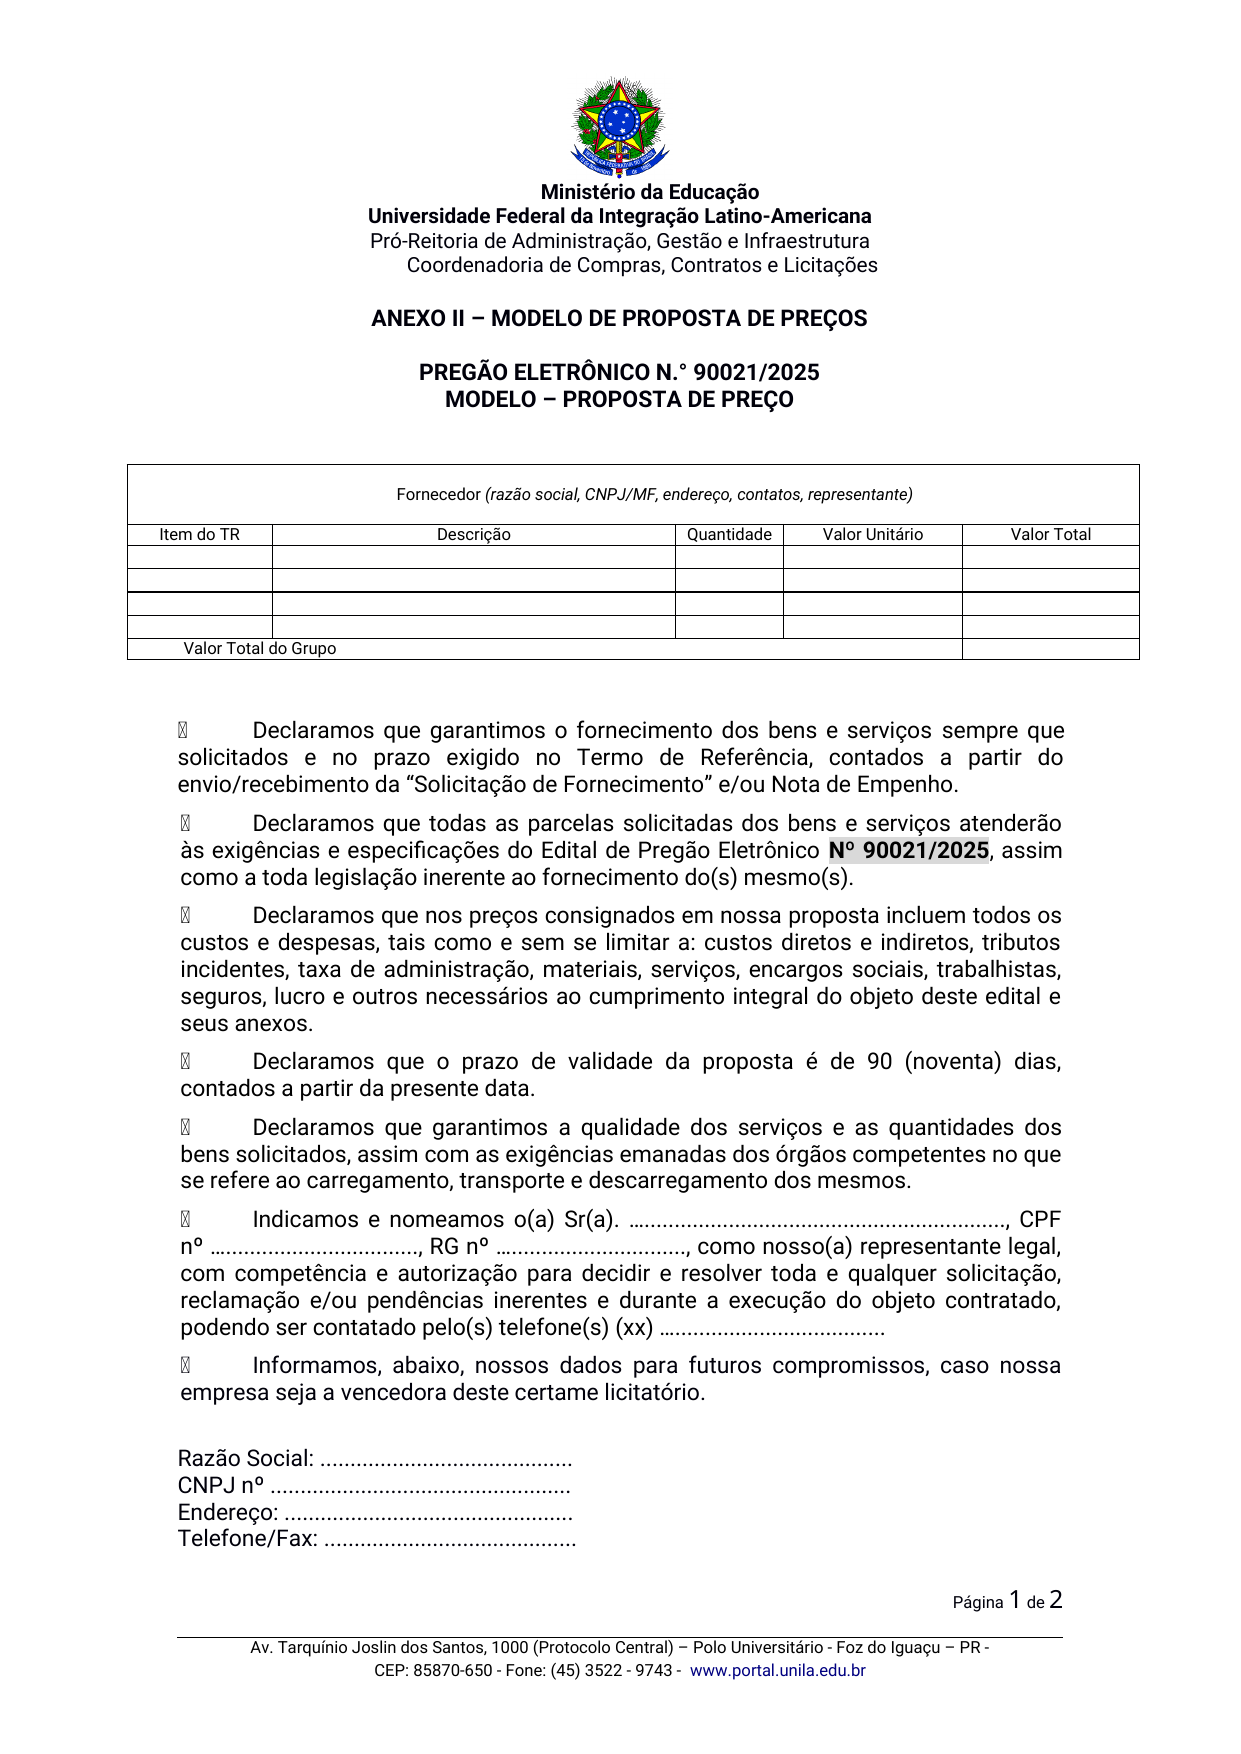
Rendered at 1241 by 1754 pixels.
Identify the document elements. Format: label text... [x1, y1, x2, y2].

table_cell [128, 616, 272, 638]
list Declaramos que todas as parcelas solicitadas dos bens e serviços atenderão às exigências e especificações do Edital de Pregão Eletrônico Nº 90021/2025, assim como a toda legislação inerente ao fornecimento do(s) mesmo(s). [180, 810, 1063, 891]
table_header Fornecedor (razão social, CNPJ/MF, endereço, contatos, representante) [128, 465, 1139, 524]
table_cell [273, 569, 675, 591]
table_cell [963, 639, 1139, 659]
table_cell Valor Total [963, 525, 1139, 544]
picture [567, 73, 673, 180]
text CNPJ nº .................................................. [177, 1472, 1063, 1499]
table_cell [784, 546, 962, 568]
table_cell Descrição [273, 525, 675, 544]
table_cell [676, 616, 783, 638]
list Indicamos e nomeamos o(a) Sr(a). …............................................................, CPF nº …................................, RG nº …............................., como nosso(a) representante legal, com competência e autorização para decidir e resolver toda e qualquer solicitação, reclamação e/ou pendências inerentes e durante a execução do objeto contratado, podendo ser contatado pelo(s) telefone(s) (xx) …................................... [180, 1206, 1063, 1341]
table_cell [784, 616, 962, 638]
table_cell [963, 616, 1139, 638]
text ANEXO II – MODELO DE PROPOSTA DE PREÇOS [177, 305, 1062, 332]
table_cell [128, 546, 272, 568]
text MODELO – PROPOSTA DE PREÇO [177, 386, 1062, 413]
table_cell [784, 569, 962, 591]
table_cell [273, 593, 675, 615]
text Razão Social: .......................................... [177, 1445, 1063, 1472]
list Declaramos que garantimos a qualidade dos serviços e as quantidades dos bens solicitados, assim com as exigências emanadas dos órgãos competentes no que se refere ao carregamento, transporte e descarregamento dos mesmos. [180, 1114, 1063, 1194]
text Telefone/Fax: .......................................... [177, 1526, 1063, 1552]
table_cell [963, 569, 1139, 591]
table_cell [676, 569, 783, 591]
table_cell [963, 593, 1139, 615]
list Declaramos que o prazo de validade da proposta é de 90 (noventa) dias, contados a partir da presente data. [180, 1048, 1063, 1102]
text PREGÃO ELETRÔNICO N.° 90021/2025 [177, 359, 1062, 386]
table_cell [676, 546, 783, 568]
table_cell Valor Total do Grupo [128, 639, 962, 659]
table_cell [273, 616, 675, 638]
table_cell Item do TR [128, 525, 272, 544]
table_cell [128, 569, 272, 591]
table_cell Quantidade [676, 525, 783, 544]
table_cell [963, 546, 1139, 568]
list Declaramos que garantimos o fornecimento dos bens e serviços sempre que solicitados e no prazo exigido no Termo de Referência, contados a partir do envio/recebimento da “Solicitação de Fornecimento” e/ou Nota de Empenho. [177, 717, 1065, 798]
table_cell [273, 546, 675, 568]
list Declaramos que nos preços consignados em nossa proposta incluem todos os custos e despesas, tais como e sem se limitar a: custos diretos e indiretos, tributos incidentes, taxa de administração, materiais, serviços, encargos sociais, trabalhistas, seguros, lucro e outros necessários ao cumprimento integral do objeto deste edital e seus anexos. [180, 902, 1063, 1037]
table_cell Valor Unitário [784, 525, 962, 544]
list Informamos, abaixo, nossos dados para futuros compromissos, caso nossa empresa seja a vencedora deste certame licitatório. [180, 1352, 1063, 1406]
table_cell [676, 593, 783, 615]
table_cell [128, 593, 272, 615]
text Endereço: ................................................ [177, 1499, 1063, 1526]
table_cell [784, 593, 962, 615]
